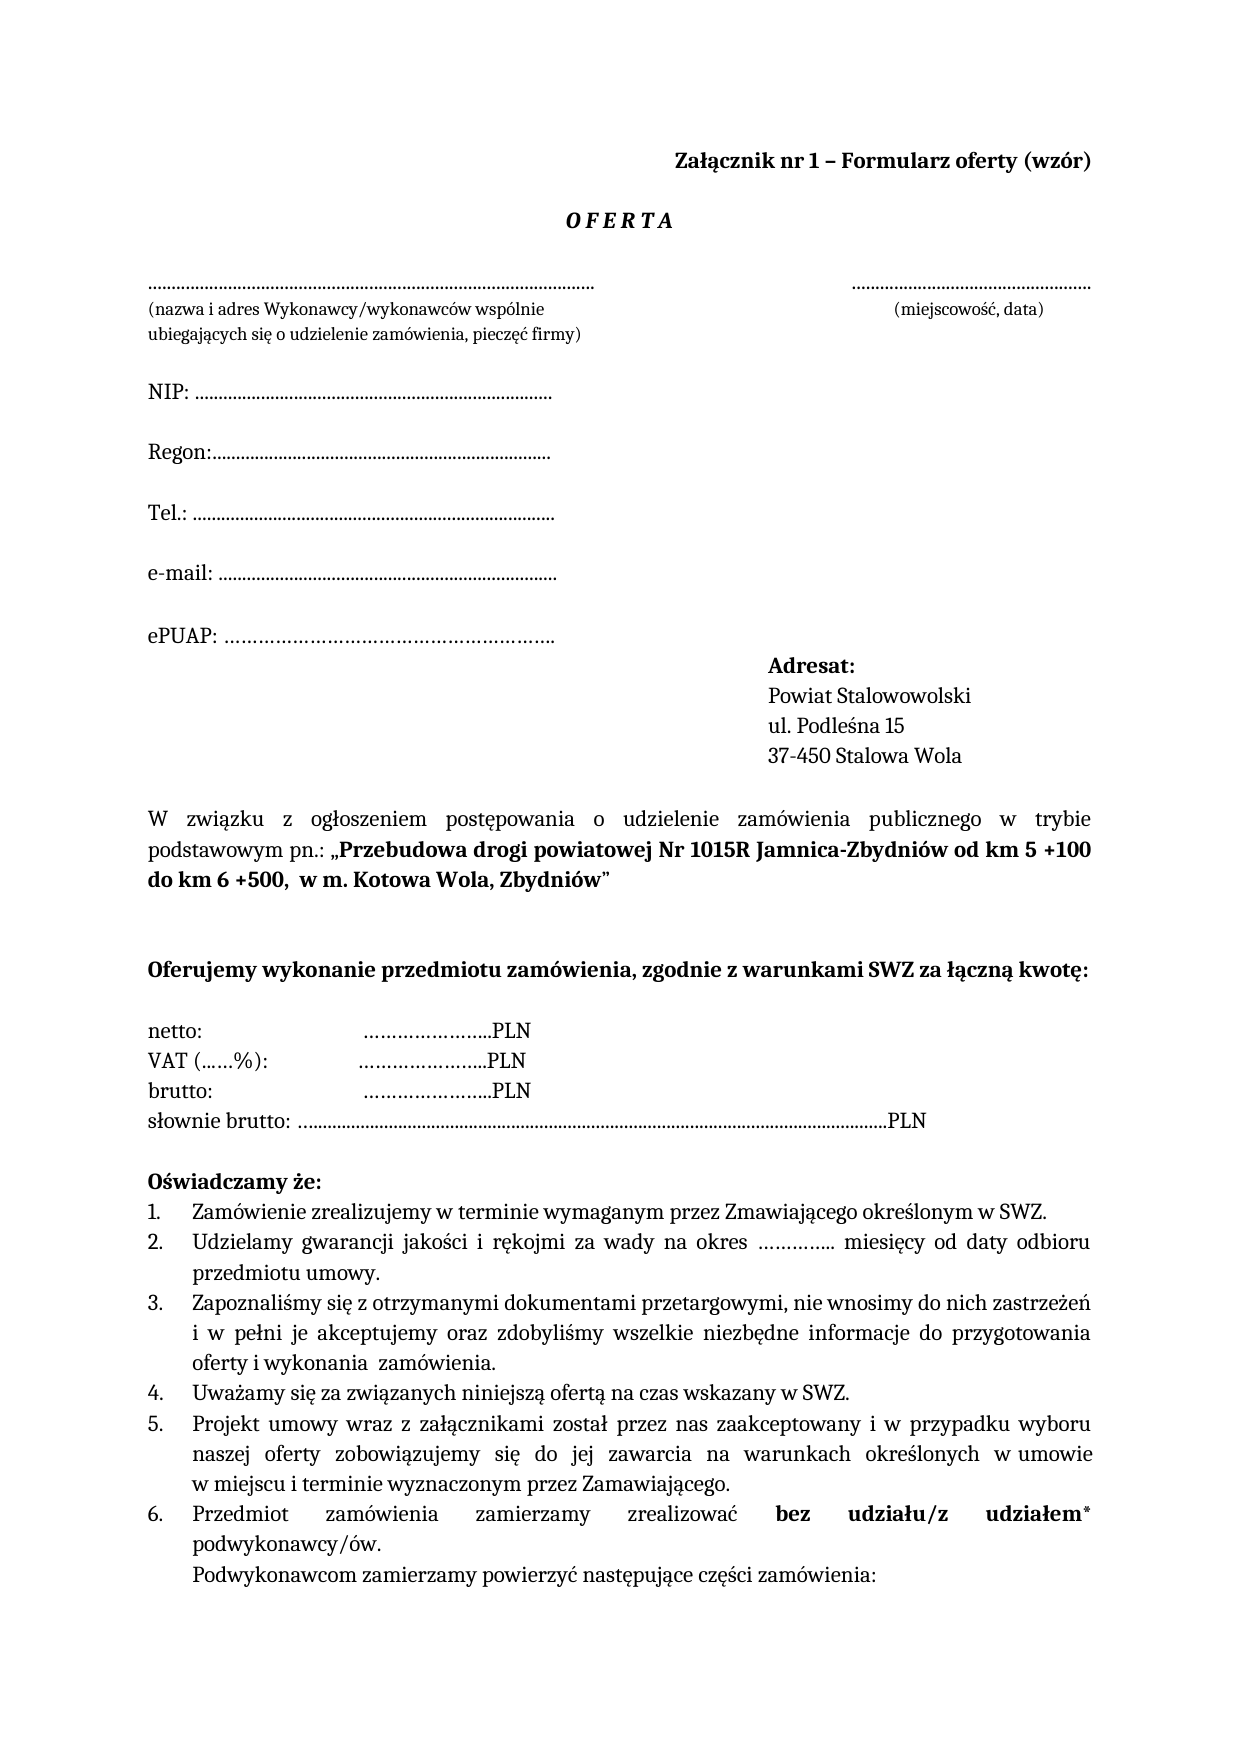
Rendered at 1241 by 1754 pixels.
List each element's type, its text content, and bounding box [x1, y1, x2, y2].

list Przedmiot zamówienia zamierzamy zrealizować bez udziału/z udziałem* podwykonawcy/ów. [148, 1501, 1093, 1557]
text O F E R T A [148, 208, 1093, 234]
text Oferujemy wykonanie przedmiotu zamówienia, zgodnie z warunkami SWZ za łączną kwotę: [148, 957, 1093, 983]
text 37-450 Stalowa Wola [768, 743, 1093, 770]
text netto: …………………..PLN [148, 1018, 1093, 1044]
list Zamówienie zrealizujemy w terminie wymaganym przez Zmawiającego określonym w SWZ. [148, 1199, 1093, 1225]
text Tel.: ............................................................................. [148, 499, 1093, 526]
text brutto: …………………..PLN [148, 1078, 1093, 1104]
list Udzielamy gwarancji jakości i rękojmi za wady na okres ………….. miesięcy od daty odbioru przedmiotu umowy. [148, 1229, 1093, 1286]
text słownie brutto: …..........................................................................................................................PLN [148, 1108, 1093, 1134]
text Załącznik nr 1 – Formularz oferty (wzór) [133, 148, 1093, 174]
text NIP: ............................................................................ [148, 378, 1093, 405]
text e-mail: ........................................................................ [148, 560, 1093, 586]
text VAT (...…%): …………………..PLN [148, 1048, 1093, 1074]
text ubiegających się o udzielenie zamówienia, pieczęć firmy) [148, 323, 1093, 345]
list Projekt umowy wraz z załącznikami został przez nas zaakceptowany i w przypadku wyboru naszej oferty zobowiązujemy się do jej zawarcia na warunkach określonych w umowie w miejscu i terminie wyznaczonym przez Zamawiającego. [148, 1410, 1093, 1497]
text Podwykonawcom zamierzamy powierzyć następujące części zamówienia: [192, 1561, 1093, 1588]
text Adresat: [768, 653, 1093, 679]
text ............................................................................................... ................................................... [148, 268, 1093, 295]
list Uważamy się za związanych niniejszą ofertą na czas wskazany w SWZ. [148, 1380, 1093, 1406]
text ePUAP: …………………………………………………. [148, 622, 1093, 649]
text Oświadczamy że: [148, 1169, 1093, 1195]
text Powiat Stalowowolski [768, 683, 1093, 709]
text (nazwa i adres Wykonawcy/wykonawców wspólnie (miejscowość, data) [148, 299, 1093, 320]
text Regon:........................................................................ [148, 439, 1093, 465]
text ul. Podleśna 15 [768, 713, 1093, 739]
text W związku z ogłoszeniem postępowania o udzielenie zamówienia publicznego w trybie podstawowym pn.: „Przebudowa drogi powiatowej Nr 1015R Jamnica-Zbydniów od km 5 +100 do km 6 +500, w m. Kotowa Wola, Zbydniów” [148, 806, 1093, 893]
list Zapoznaliśmy się z otrzymanymi dokumentami przetargowymi, nie wnosimy do nich zastrzeżeń i w pełni je akceptujemy oraz zdobyliśmy wszelkie niezbędne informacje do przygotowania oferty i wykonania zamówienia. [148, 1289, 1093, 1376]
